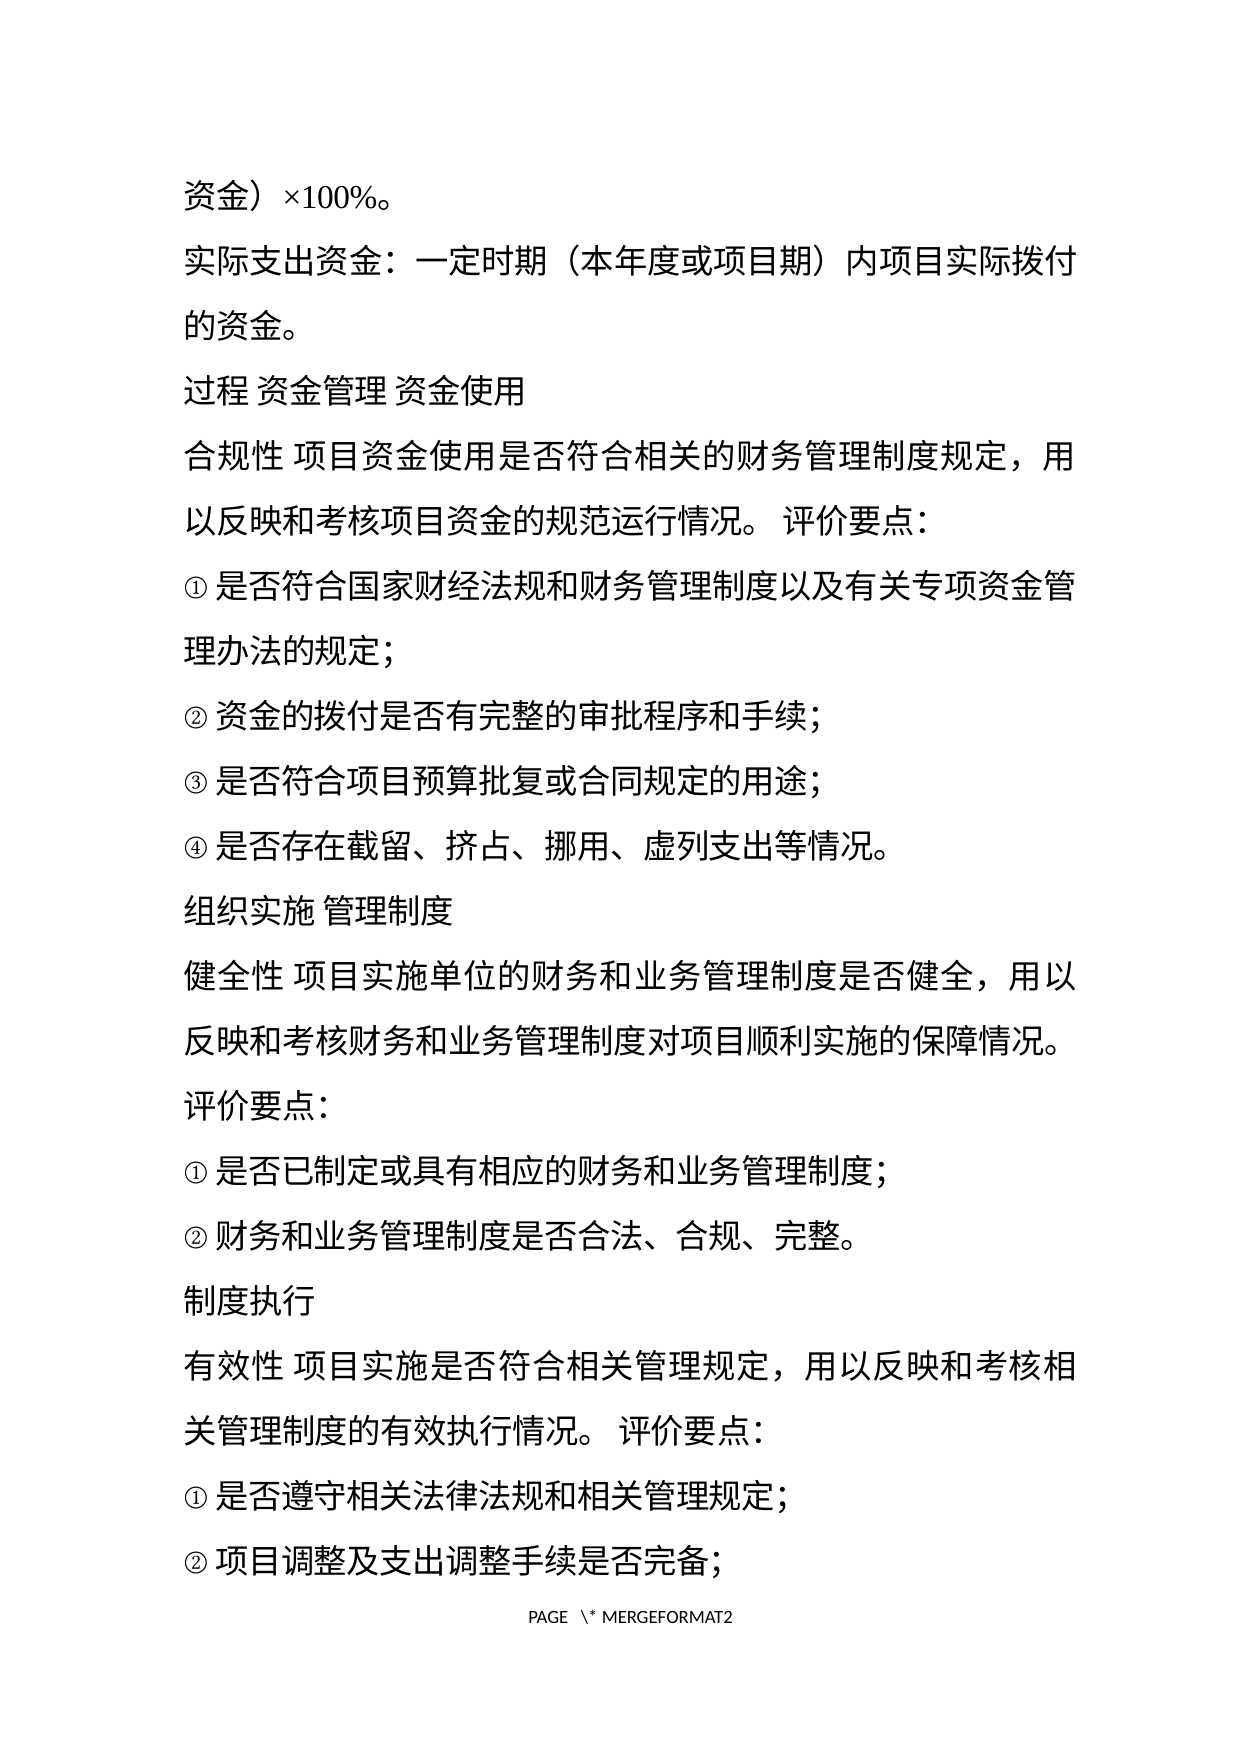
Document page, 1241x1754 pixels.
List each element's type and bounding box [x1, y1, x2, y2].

text [183, 162, 1078, 1592]
